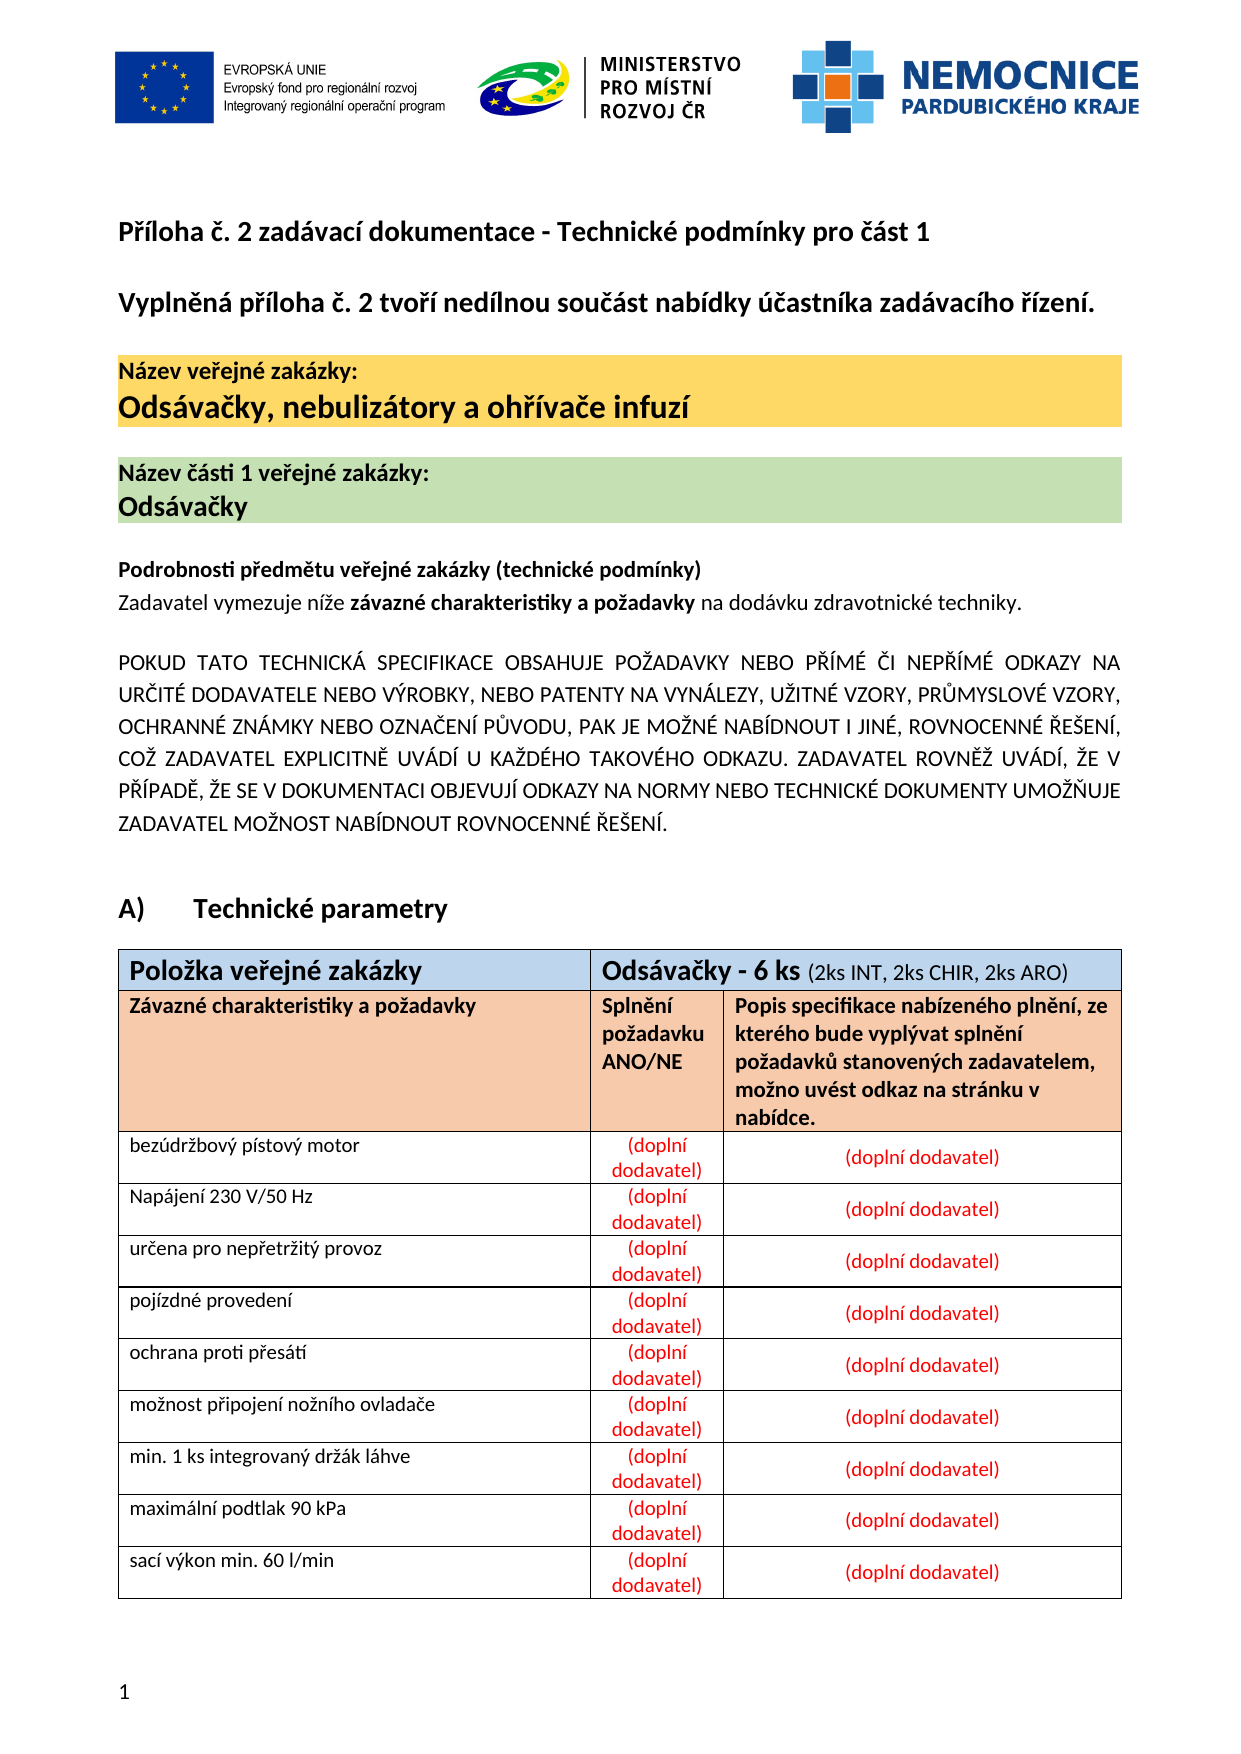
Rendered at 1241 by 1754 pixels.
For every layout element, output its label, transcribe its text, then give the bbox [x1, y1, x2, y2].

text Odsávačky, nebulizátory a ohřívače infuzí [118, 386, 1122, 427]
table_cell (doplní dodavatel) [591, 1443, 723, 1494]
table_cell ochrana proti přesátí [119, 1339, 590, 1390]
table_cell maximální podtlak 90 kPa [119, 1495, 590, 1546]
picture [93, 27, 762, 147]
table_cell (doplní dodavatel) [724, 1184, 1121, 1234]
table_cell (doplní dodavatel) [724, 1236, 1121, 1286]
text Příloha č. 2 zadávací dokumentace - Technické podmínky pro část 1 [118, 213, 1122, 248]
table_cell Popis specifikace nabízeného plnění, ze kterého bude vyplývat splnění požadavků stanovených zadavatelem, možno uvést odkaz na stránku v nabídce. [724, 991, 1121, 1131]
text Vyplněná příloha č. 2 tvoří nedílnou součást nabídky účastníka zadávacího řízení. [118, 284, 1122, 320]
text Odsávačky [118, 488, 1122, 523]
text Zadavatel vymezuje níže závazné charakteristiky a požadavky na dodávku zdravotnické techniky. [118, 588, 1122, 616]
table_cell min. 1 ks integrovaný držák láhve [119, 1443, 590, 1494]
table_cell (doplní dodavatel) [724, 1339, 1121, 1390]
table_cell (doplní dodavatel) [591, 1339, 723, 1390]
table_cell (doplní dodavatel) [591, 1495, 723, 1546]
text Podrobnosti předmětu veřejné zakázky (technické podmínky) [118, 555, 1122, 583]
table_cell Napájení 230 V/50 Hz [119, 1184, 590, 1234]
table_cell (doplní dodavatel) [591, 1236, 723, 1286]
table_cell (doplní dodavatel) [591, 1547, 723, 1598]
table_header Odsávačky - 6 ks (2ks INT, 2ks CHIR, 2ks ARO) [591, 950, 1121, 990]
table_cell (doplní dodavatel) [591, 1391, 723, 1442]
table_cell bezúdržbový pístový motor [119, 1132, 590, 1183]
text POKUD TATO TECHNICKÁ SPECIFIKACE OBSAHUJE POŽADAVKY NEBO PŘÍMÉ ČI NEPŘÍMÉ ODKAZY NA URČITÉ DODAVATELE NEBO VÝROBKY, NEBO PATENTY NA VYNÁLEZY, UŽITNÉ VZORY, PRŮMYSLOVÉ VZORY, OCHRANNÉ ZNÁMKY NEBO OZNAČENÍ PŮVODU, PAK JE MOŽNÉ NABÍDNOUT I JINÉ, ROVNOCENNÉ ŘEŠENÍ, COŽ ZADAVATEL EXPLICITNĚ UVÁDÍ U KAŽDÉHO TAKOVÉHO ODKAZU. ZADAVATEL ROVNĚŽ UVÁDÍ, ŽE V PŘÍPADĚ, ŽE SE V DOKUMENTACI OBJEVUJÍ ODKAZY NA NORMY NEBO TECHNICKÉ DOKUMENTY UMOŽŇUJE ZADAVATEL MOŽNOST NABÍDNOUT ROVNOCENNÉ ŘEŠENÍ. [118, 648, 1122, 837]
table_cell (doplní dodavatel) [591, 1288, 723, 1338]
table_cell pojízdné provedení [119, 1288, 590, 1338]
table_cell Splnění požadavku ANO/NE [591, 991, 723, 1131]
table_cell (doplní dodavatel) [724, 1547, 1121, 1598]
table_cell (doplní dodavatel) [724, 1495, 1121, 1546]
table_cell (doplní dodavatel) [724, 1288, 1121, 1338]
picture [791, 39, 1139, 134]
table_cell možnost připojení nožního ovladače [119, 1391, 590, 1442]
table_cell (doplní dodavatel) [724, 1391, 1121, 1442]
table_cell Závazné charakteristiky a požadavky [119, 991, 590, 1131]
table_cell (doplní dodavatel) [724, 1132, 1121, 1183]
table_cell určena pro nepřetržitý provoz [119, 1236, 590, 1286]
table_cell (doplní dodavatel) [591, 1132, 723, 1183]
text Název části 1 veřejné zakázky: [118, 457, 1122, 488]
table_cell (doplní dodavatel) [724, 1443, 1121, 1494]
table_header Položka veřejné zakázky [119, 950, 590, 990]
subtitle Technické parametry [118, 890, 1122, 925]
text Název veřejné zakázky: [118, 355, 1122, 386]
table_cell sací výkon min. 60 l/min [119, 1547, 590, 1598]
table_cell (doplní dodavatel) [591, 1184, 723, 1234]
